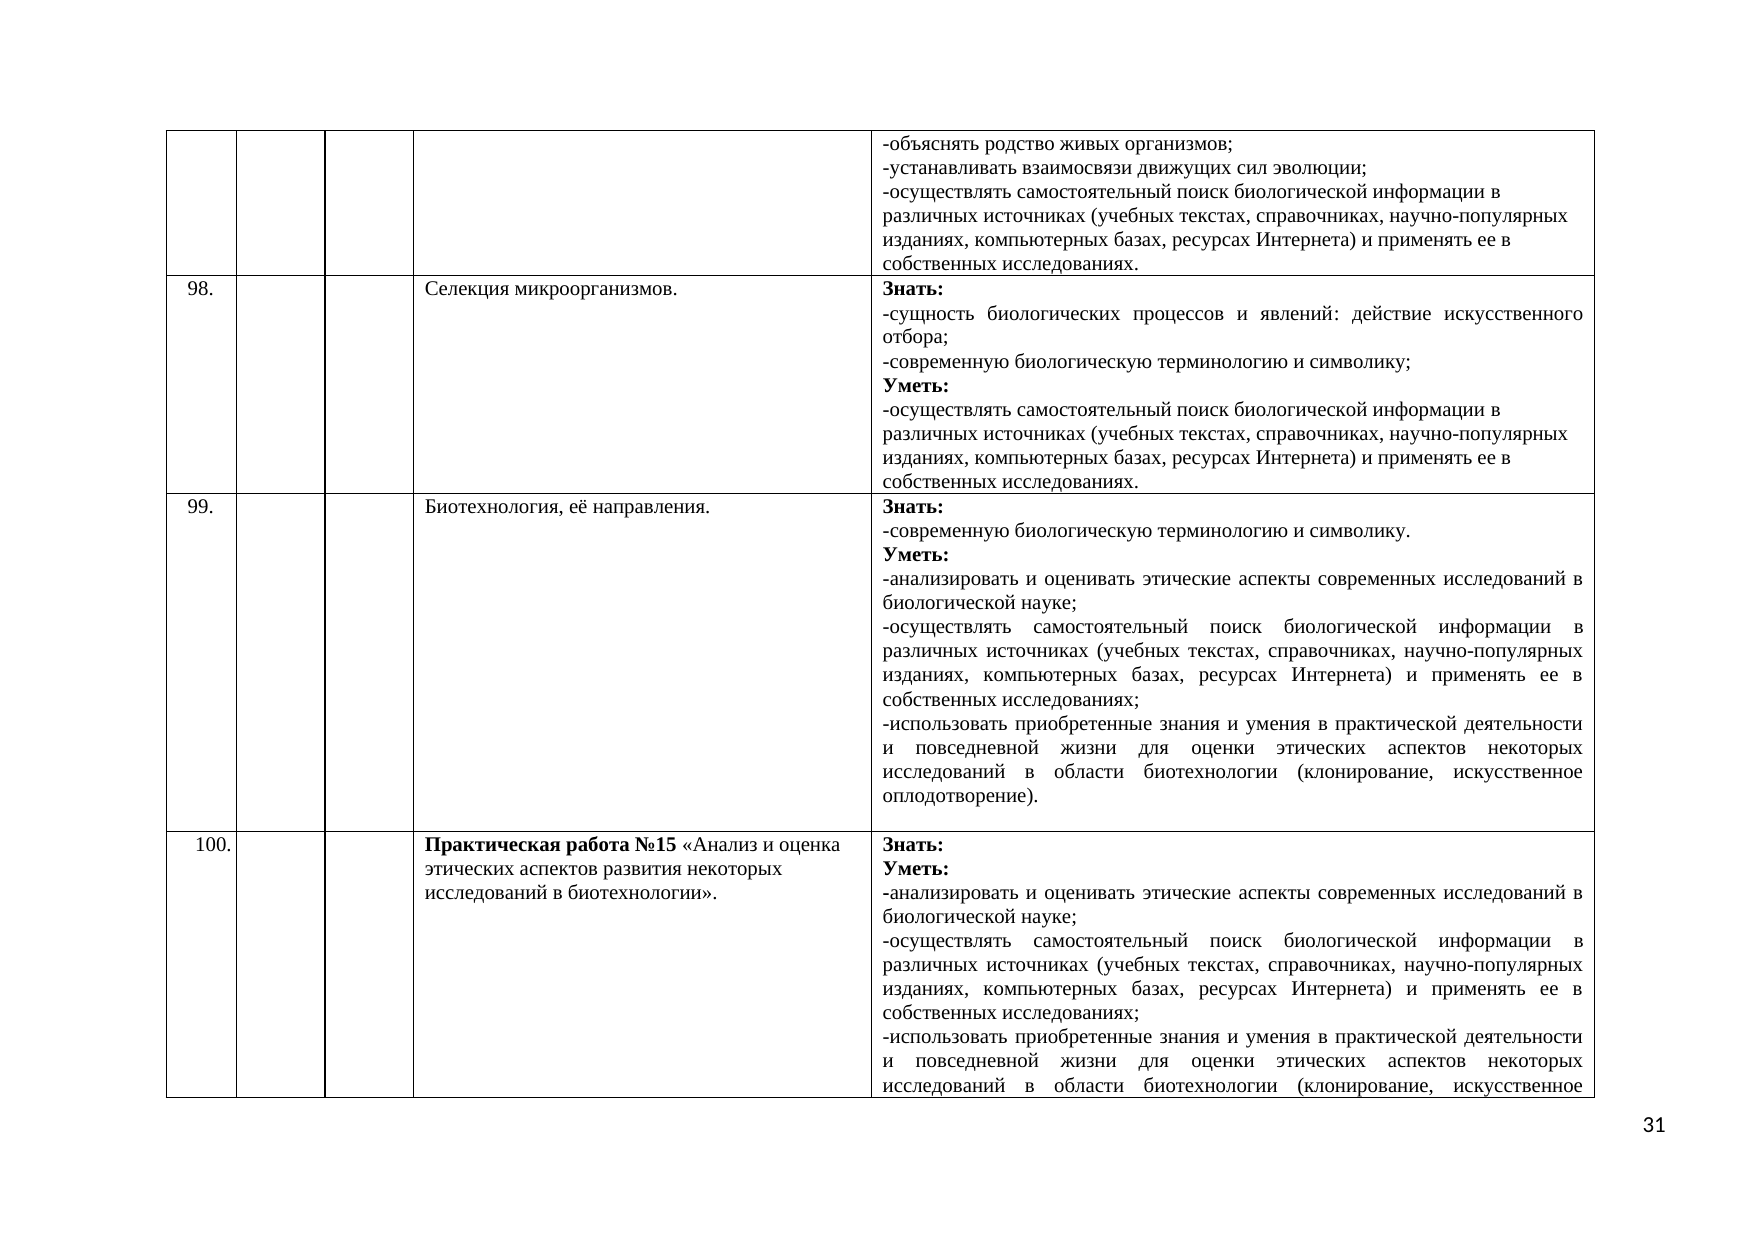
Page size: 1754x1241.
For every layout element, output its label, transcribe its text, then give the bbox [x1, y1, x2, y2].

table_cell [326, 276, 413, 493]
table_cell [326, 131, 413, 275]
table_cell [872, 832, 1594, 1097]
table_cell [237, 276, 324, 493]
table_cell [326, 494, 413, 831]
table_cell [872, 131, 1594, 275]
table_cell Селекция микроорганизмов. [414, 276, 871, 493]
table_cell [237, 494, 324, 831]
table_cell [167, 494, 236, 831]
table_cell [237, 131, 324, 275]
table_cell [167, 276, 236, 493]
table_cell Биотехнология, её направления. [414, 494, 871, 831]
table_cell [167, 832, 236, 1097]
table_cell Знать: -сущность биологических процессов и явлений: действие искусственного отбора; -современную биологическую терминологию и символику; Уметь: -осуществлять самостоятельный поиск биологической информации в различных источниках (учебных текстах, справочниках, научно-популярных изданиях, компьютерных базах, ресурсах Интернета) и применять ее в собственных исследованиях. [872, 276, 1594, 493]
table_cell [414, 832, 871, 1097]
table_cell Знать: -современную биологическую терминологию и символику. Уметь: -анализировать и оценивать этические аспекты современных исследований в биологической науке; -осуществлять самостоятельный поиск биологической информации в различных источниках (учебных текстах, справочниках, научно-популярных изданиях, компьютерных базах, ресурсах Интернета) и применять ее в собственных исследованиях; -использовать приобретенные знания и умения в практической деятельности и повседневной жизни для оценки этических аспектов некоторых исследований в области биотехнологии (клонирование, искусственное оплодотворение). [872, 494, 1594, 831]
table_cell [414, 131, 871, 275]
table_cell [326, 832, 413, 1097]
table_cell [237, 832, 324, 1097]
table_cell [167, 131, 236, 275]
